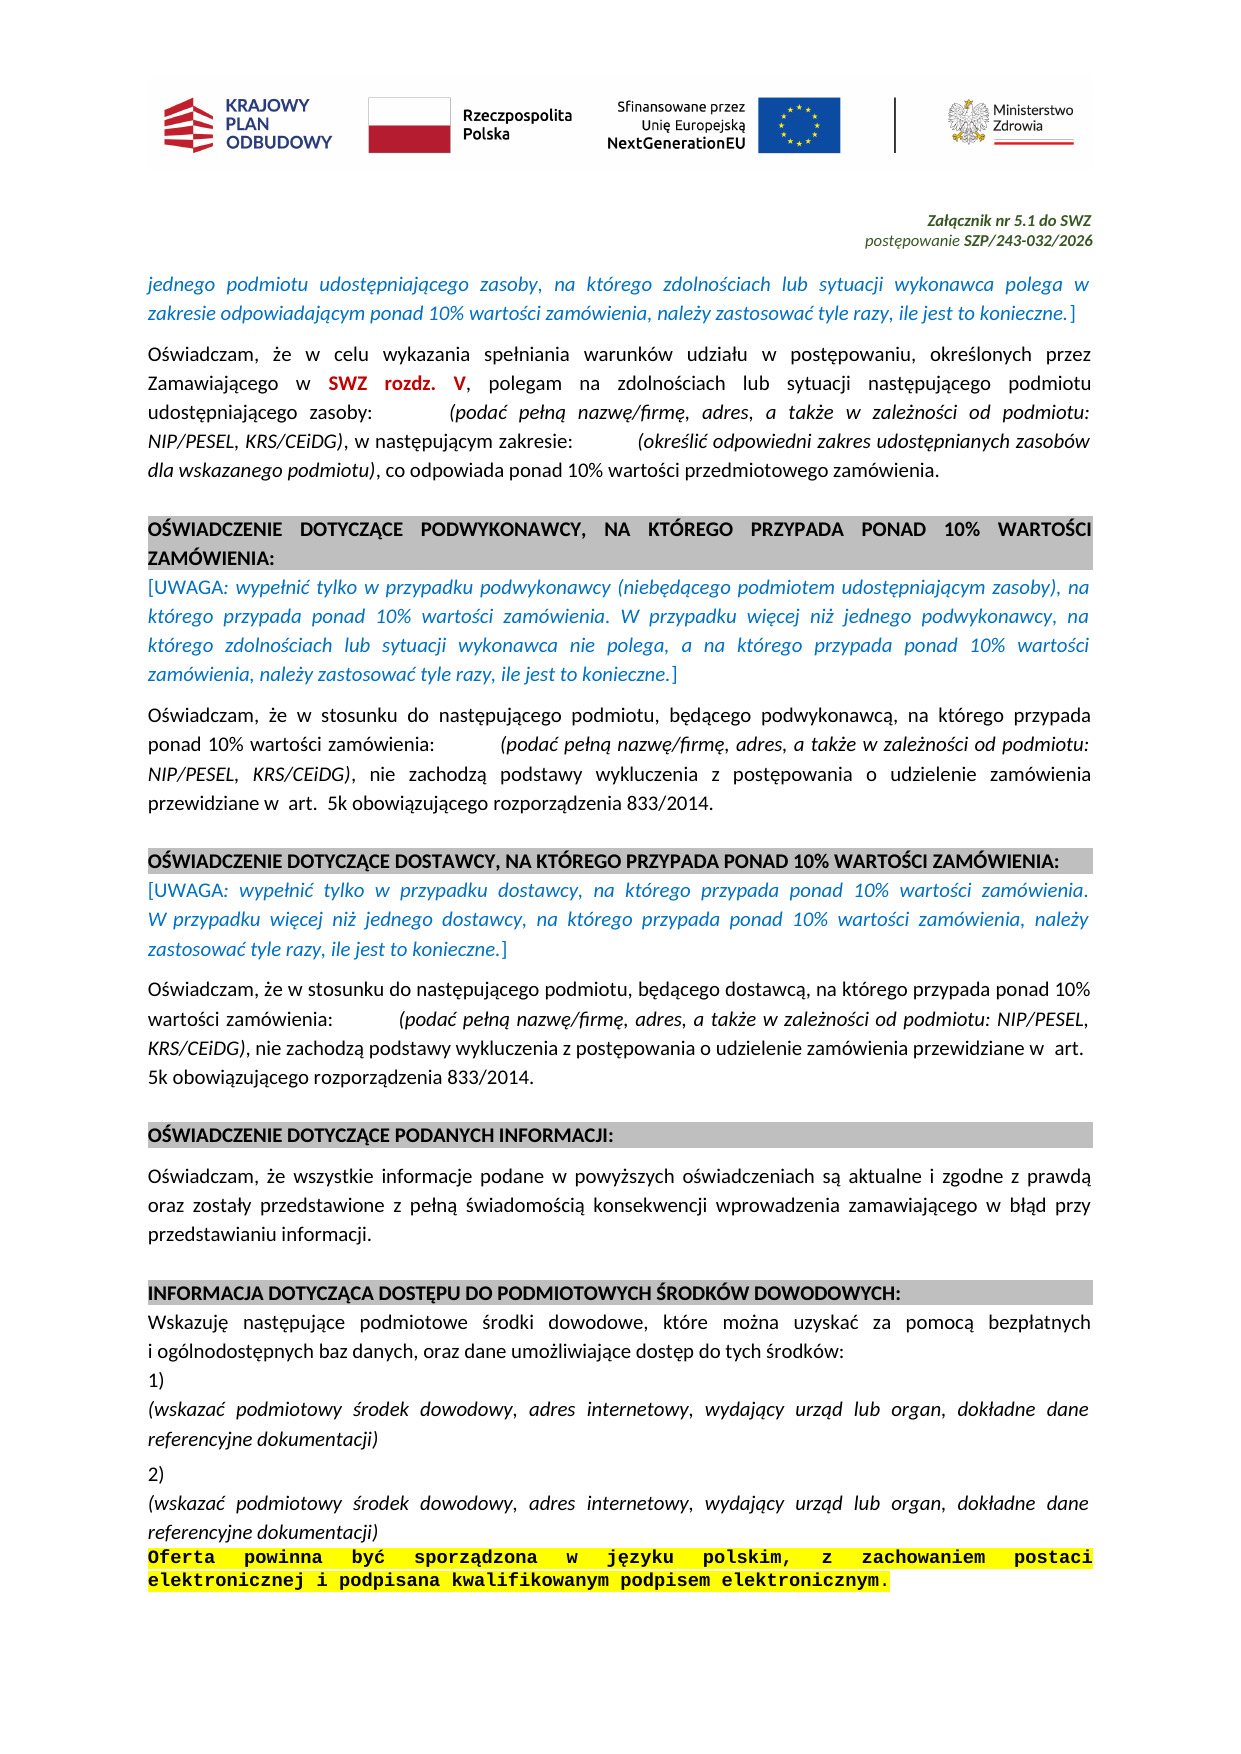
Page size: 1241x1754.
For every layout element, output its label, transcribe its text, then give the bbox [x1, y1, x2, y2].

picture [147, 74, 1093, 170]
text [UWAGA: wypełnić tylko w przypadku podwykonawcy (niebędącego podmiotem udostępniającym zasoby), na którego przypada ponad 10% wartości zamówienia. W przypadku więcej niż jednego podwykonawcy, na którego zdolnościach lub sytuacji wykonawca nie polega, a na którego przypada ponad 10% wartości zamówienia, należy zastosować tyle razy, ile jest to konieczne.] [148, 574, 1093, 687]
text (wskazać podmiotowy środek dowodowy, adres internetowy, wydający urząd lub organ, dokładne dane referencyjne dokumentacji) [148, 1397, 1093, 1451]
text [UWAGA: wypełnić tylko w przypadku podmiotu udostępniającego zasoby, na którego zdolnościach lub sytuacji wykonawca polega w zakresie odpowiadającym ponad 10% wartości zamówienia. W przypadku więcej niż jednego podmiotu udostępniającego zasoby, na którego zdolnościach lub sytuacji wykonawca polega w zakresie odpowiadającym ponad 10% wartości zamówienia, należy zastosować tyle razy, ile jest to konieczne.] [148, 271, 1093, 325]
text Oferta powinna być sporządzona w języku polskim, z zachowaniem postaci elektronicznej i podpisana kwalifikowanym podpisem elektronicznym. [148, 1569, 1093, 1592]
text OŚWIADCZENIE DOTYCZĄCE DOSTAWCY, NA KTÓREGO PRZYPADA PONAD 10% WARTOŚCI ZAMÓWIENIA: [148, 848, 1093, 874]
text Wskazuję następujące podmiotowe środki dowodowe, które można uzyskać za pomocą bezpłatnych i ogólnodostępnych baz danych, oraz dane umożliwiające dostęp do tych środków: [148, 1309, 1093, 1364]
text (wskazać podmiotowy środek dowodowy, adres internetowy, wydający urząd lub organ, dokładne dane referencyjne dokumentacji) [148, 1490, 1093, 1544]
text Oświadczam, że w celu wykazania spełniania warunków udziału w postępowaniu, określonych przez Zamawiającego w SWZ rozdz. V, polegam na zdolnościach lub sytuacji następującego podmiotu udostępniającego zasoby: (podać pełną nazwę/firmę, adres, a także w zależności od podmiotu: NIP/PESEL, KRS/CEiDG), w następującym zakresie: (określić odpowiedni zakres udostępnianych zasobów dla wskazanego podmiotu), co odpowiada ponad 10% wartości przedmiotowego zamówienia. [148, 341, 1093, 483]
text INFORMACJA DOTYCZĄCA DOSTĘPU DO PODMIOTOWYCH ŚRODKÓW DOWODOWYCH: [148, 1280, 1093, 1305]
text Oświadczam, że wszystkie informacje podane w powyższych oświadczeniach są aktualne i zgodne z prawdą oraz zostały przedstawione z pełną świadomością konsekwencji wprowadzenia zamawiającego w błąd przy przedstawianiu informacji. [148, 1163, 1093, 1247]
text [UWAGA: wypełnić tylko w przypadku dostawcy, na którego przypada ponad 10% wartości zamówienia. W przypadku więcej niż jednego dostawcy, na którego przypada ponad 10% wartości zamówienia, należy zastosować tyle razy, ile jest to konieczne.] [148, 877, 1093, 961]
text OŚWIADCZENIE DOTYCZĄCE PODANYCH INFORMACJI: [148, 1122, 1093, 1148]
text 2) [148, 1461, 1093, 1486]
text OŚWIADCZENIE DOTYCZĄCE PODWYKONAWCY, NA KTÓREGO PRZYPADA PONAD 10% WARTOŚCI ZAMÓWIENIA: [148, 516, 1093, 570]
text 1) [148, 1367, 1093, 1393]
text Oświadczam, że w stosunku do następującego podmiotu, będącego podwykonawcą, na którego przypada ponad 10% wartości zamówienia: (podać pełną nazwę/firmę, adres, a także w zależności od podmiotu: NIP/PESEL, KRS/CEiDG), nie zachodzą podstawy wykluczenia z postępowania o udzielenie zamówienia przewidziane w art. 5k obowiązującego rozporządzenia 833/2014. [148, 702, 1093, 815]
text Oświadczam, że w stosunku do następującego podmiotu, będącego dostawcą, na którego przypada ponad 10% wartości zamówienia: (podać pełną nazwę/firmę, adres, a także w zależności od podmiotu: NIP/PESEL, KRS/CEiDG), nie zachodzą podstawy wykluczenia z postępowania o udzielenie zamówienia przewidziane w art. 5k obowiązującego rozporządzenia 833/2014. [148, 977, 1093, 1089]
